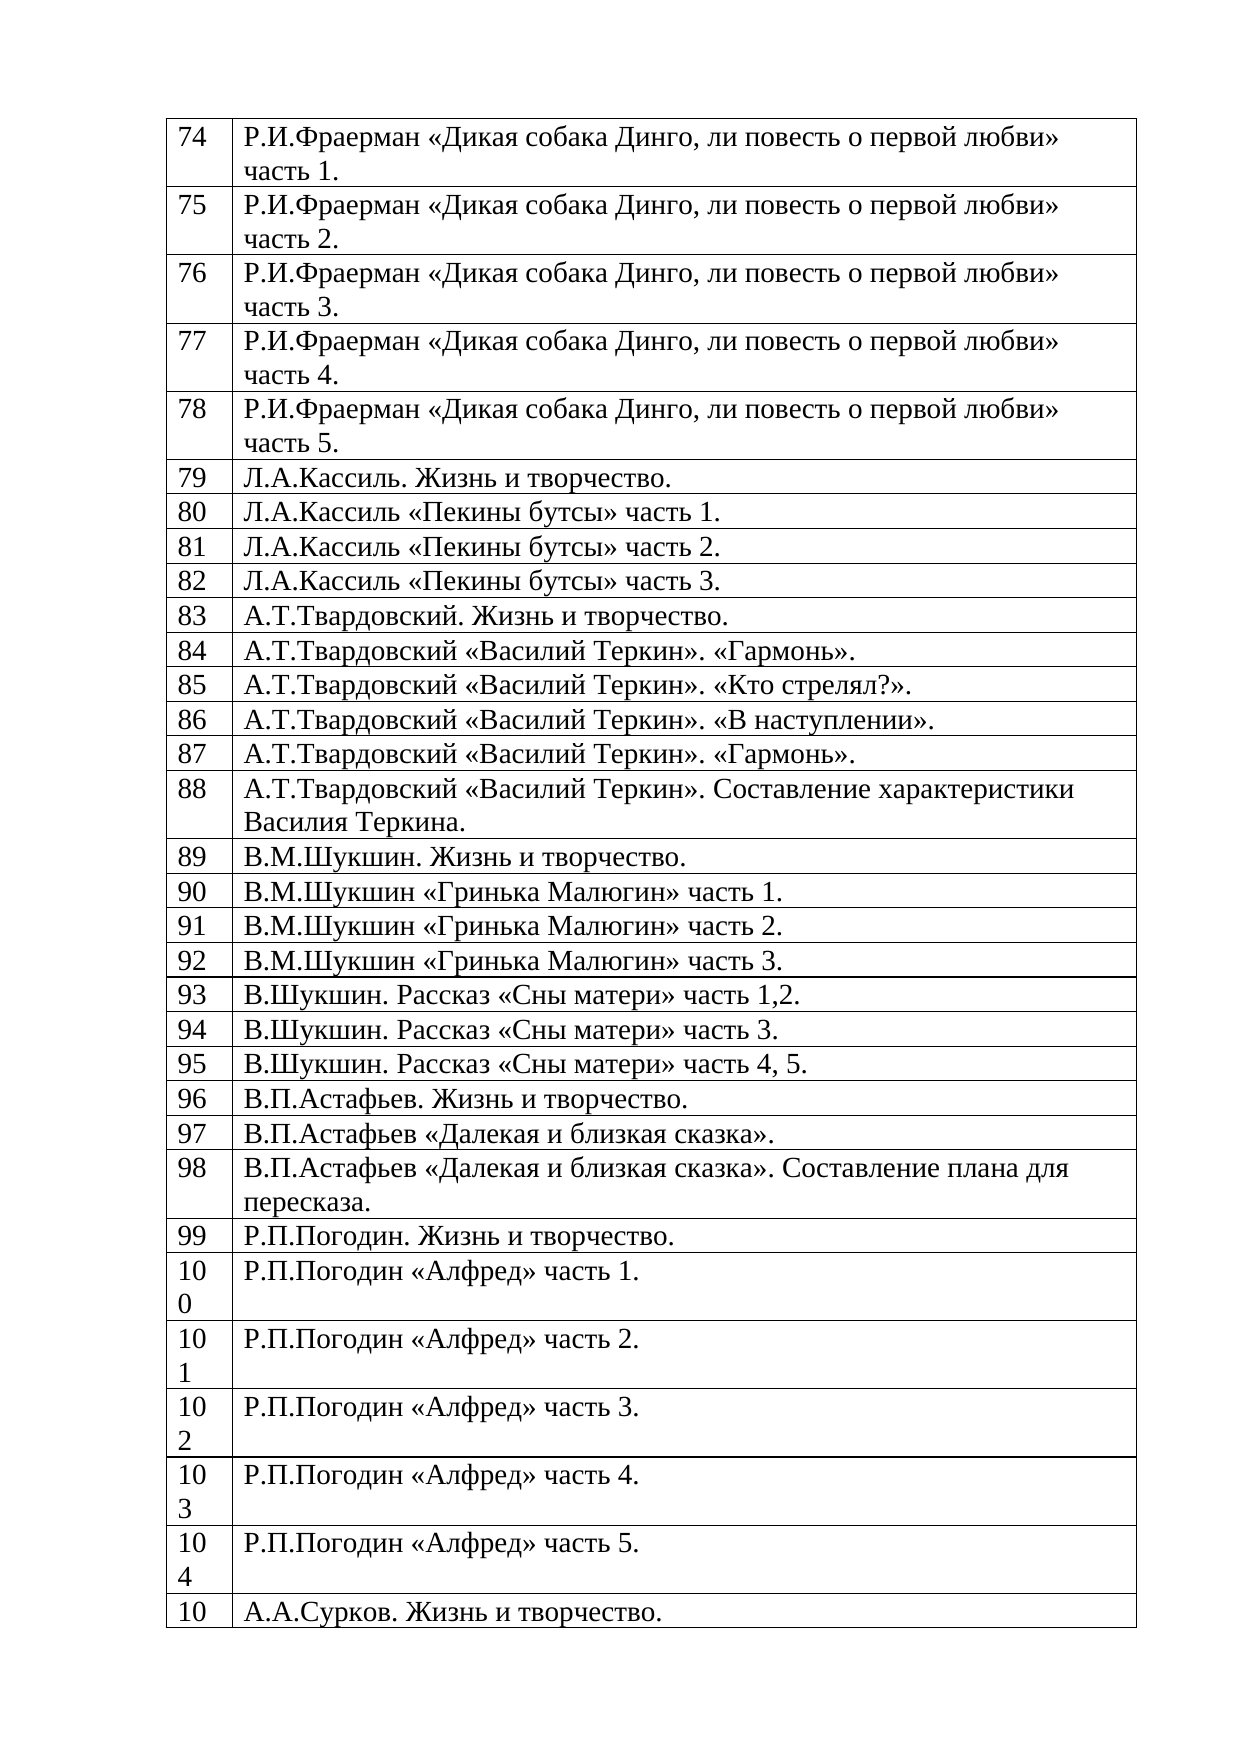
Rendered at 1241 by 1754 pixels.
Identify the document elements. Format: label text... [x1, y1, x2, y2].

table_cell В.М.Шукшин. Жизнь и творчество. [233, 839, 1136, 873]
table_cell 81 [167, 529, 232, 562]
table_cell 105 [167, 1594, 232, 1627]
table_cell В.П.Астафьев «Далекая и близкая сказка». [233, 1116, 1136, 1149]
table_cell 86 [167, 702, 232, 735]
table_cell А.Т.Твардовский «Василий Теркин». Составление характеристики Василия Теркина. [233, 771, 1136, 838]
table_cell Л.А.Кассиль «Пекины бутсы» часть 1. [233, 494, 1136, 528]
table_cell 101 [167, 1321, 232, 1388]
table_cell 74 [167, 119, 232, 186]
table_cell Л.А.Кассиль «Пекины бутсы» часть 3. [233, 564, 1136, 597]
table_cell Р.П.Погодин «Алфред» часть 3. [233, 1389, 1136, 1456]
table_cell 75 [167, 187, 232, 254]
table_cell 88 [167, 771, 232, 838]
table_cell 98 [167, 1150, 232, 1217]
table_cell А.Т.Твардовский «Василий Теркин». «Гармонь». [233, 633, 1136, 666]
table_cell Р.П.Погодин. Жизнь и творчество. [233, 1219, 1136, 1252]
table_cell Р.П.Погодин «Алфред» часть 4. [233, 1458, 1136, 1524]
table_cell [233, 1594, 1136, 1627]
table_cell 77 [167, 324, 232, 391]
table_cell 78 [167, 392, 232, 459]
table_cell 100 [167, 1253, 232, 1320]
table_cell Л.А.Кассиль. Жизнь и творчество. [233, 460, 1136, 493]
table_cell 94 [167, 1012, 232, 1046]
table_cell 87 [167, 736, 232, 770]
table_cell А.Т.Твардовский «Василий Теркин». «В наступлении». [233, 702, 1136, 735]
table_cell А.Т.Твардовский. Жизнь и творчество. [233, 598, 1136, 632]
table_cell 95 [167, 1047, 232, 1080]
table_cell В.П.Астафьев. Жизнь и творчество. [233, 1081, 1136, 1115]
table_cell А.Т.Твардовский «Василий Теркин». «Гармонь». [233, 736, 1136, 770]
table_cell Р.И.Фраерман «Дикая собака Динго, ли повесть о первой любви» часть 2. [233, 187, 1136, 254]
table_cell 99 [167, 1219, 232, 1252]
table_cell 96 [167, 1081, 232, 1115]
table_cell Р.П.Погодин «Алфред» часть 5. [233, 1526, 1136, 1593]
table_cell Р.И.Фраерман «Дикая собака Динго, ли повесть о первой любви» часть 4. [233, 324, 1136, 391]
table_cell 82 [167, 564, 232, 597]
table_cell 93 [167, 978, 232, 1011]
table_cell В.Шукшин. Рассказ «Сны матери» часть 1,2. [233, 978, 1136, 1011]
table_cell В.М.Шукшин «Гринька Малюгин» часть 2. [233, 908, 1136, 942]
table_cell 103 [167, 1458, 232, 1524]
table_cell 84 [167, 633, 232, 666]
table_cell А.Т.Твардовский «Василий Теркин». «Кто стрелял?». [233, 667, 1136, 701]
table_cell 97 [167, 1116, 232, 1149]
table_cell В.М.Шукшин «Гринька Малюгин» часть 1. [233, 874, 1136, 907]
table_cell Р.П.Погодин «Алфред» часть 2. [233, 1321, 1136, 1388]
table_cell В.Шукшин. Рассказ «Сны матери» часть 4, 5. [233, 1047, 1136, 1080]
table_cell Р.П.Погодин «Алфред» часть 1. [233, 1253, 1136, 1320]
table_cell 102 [167, 1389, 232, 1456]
table_cell Р.И.Фраерман «Дикая собака Динго, ли повесть о первой любви» часть 3. [233, 255, 1136, 322]
table_cell В.М.Шукшин «Гринька Малюгин» часть 3. [233, 943, 1136, 976]
table_cell 92 [167, 943, 232, 976]
table_cell 104 [167, 1526, 232, 1593]
table_cell В.Шукшин. Рассказ «Сны матери» часть 3. [233, 1012, 1136, 1046]
table_cell 80 [167, 494, 232, 528]
table_cell 79 [167, 460, 232, 493]
table_cell В.П.Астафьев «Далекая и близкая сказка». Составление плана для пересказа. [233, 1150, 1136, 1217]
table_cell 83 [167, 598, 232, 632]
table_cell 91 [167, 908, 232, 942]
table_cell 89 [167, 839, 232, 873]
table_cell Р.И.Фраерман «Дикая собака Динго, ли повесть о первой любви» часть 1. [233, 119, 1136, 186]
table_cell Р.И.Фраерман «Дикая собака Динго, ли повесть о первой любви» часть 5. [233, 392, 1136, 459]
table_cell 90 [167, 874, 232, 907]
table_cell Л.А.Кассиль «Пекины бутсы» часть 2. [233, 529, 1136, 562]
table_cell 76 [167, 255, 232, 322]
table_cell 85 [167, 667, 232, 701]
